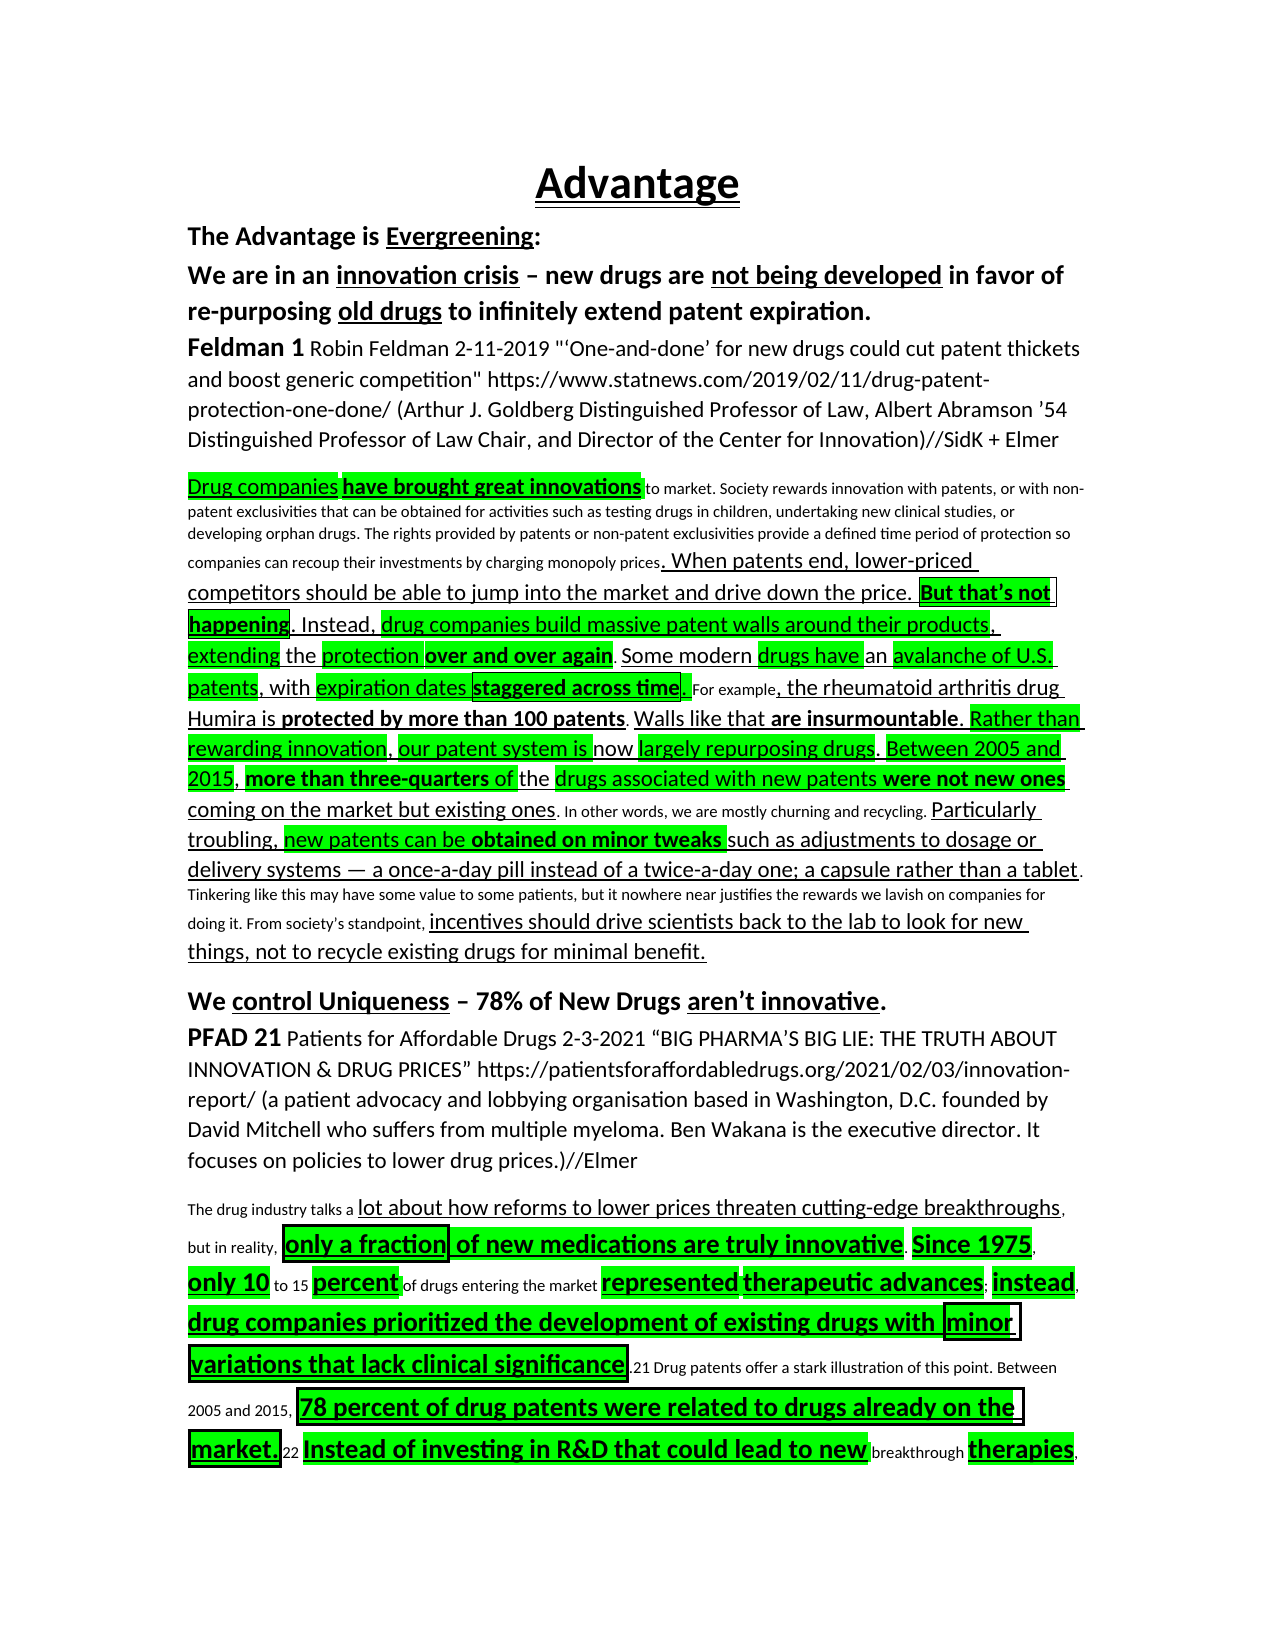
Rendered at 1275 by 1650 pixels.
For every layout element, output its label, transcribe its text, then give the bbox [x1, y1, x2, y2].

subtitle We control Uniqueness – 78% of New Drugs aren’t innovative. [187, 984, 1087, 1017]
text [187, 1193, 1087, 1468]
text Feldman 1 Robin Feldman 2-11-2019 "‘One-and-done’ for new drugs could cut patent thickets and boost generic competition" https://www.statnews.com/2019/02/11/drug-patent-protection-one-done/ (Arthur J. Goldberg Distinguished Professor of Law, Albert Abramson ’54 Distinguished Professor of Law Chair, and Director of the Center for Innovation)//SidK + Elmer [187, 330, 1087, 453]
subtitle Advantage [187, 154, 1087, 210]
subtitle The Advantage is Evergreening: [187, 219, 1087, 252]
text PFAD 21 Patients for Affordable Drugs 2-3-2021 “BIG PHARMA’S BIG LIE: THE TRUTH ABOUT INNOVATION & DRUG PRICES” https://patientsforaffordabledrugs.org/2021/02/03/innovation-report/ (a patient advocacy and lobbying organisation based in Washington, D.C. founded by David Mitchell who suffers from multiple myeloma. Ben Wakana is the executive director. It focuses on policies to lower drug prices.)//Elmer [187, 1020, 1087, 1174]
subtitle We are in an innovation crisis – new drugs are not being developed in favor of re-purposing old drugs to infinitely extend patent expiration. [187, 258, 1087, 327]
text Drug companies have brought great innovations to market. Society rewards innovation with patents, or with non-patent exclusivities that can be obtained for activities such as testing drugs in children, undertaking new clinical studies, or developing orphan drugs. The rights provided by patents or non-patent exclusivities provide a defined time period of protection so companies can recoup their investments by charging monopoly prices. When patents end, lower-priced competitors should be able to jump into the market and drive down the price. But that’s not happening. Instead, drug companies build massive patent walls around their products, extending the protection over and over again. Some modern drugs have an avalanche of U.S. patents, with expiration dates staggered across time. For example, the rheumatoid arthritis drug Humira is protected by more than 100 patents. Walls like that are insurmountable. Rather than rewarding innovation, our patent system is now largely repurposing drugs. Between 2005 and 2015, more than three-quarters of the drugs associated with new patents were not new ones coming on the market but existing ones. In other words, we are mostly churning and recycling. Particularly troubling, new patents can be obtained on minor tweaks such as adjustments to dosage or delivery systems — a once-a-day pill instead of a twice-a-day one; a capsule rather than a tablet. Tinkering like this may have some value to some patients, but it nowhere near justifies the rewards we lavish on companies for doing it. From society’s standpoint, incentives should drive scientists back to the lab to look for new things, not to recycle existing drugs for minimal benefit. [187, 472, 1087, 965]
